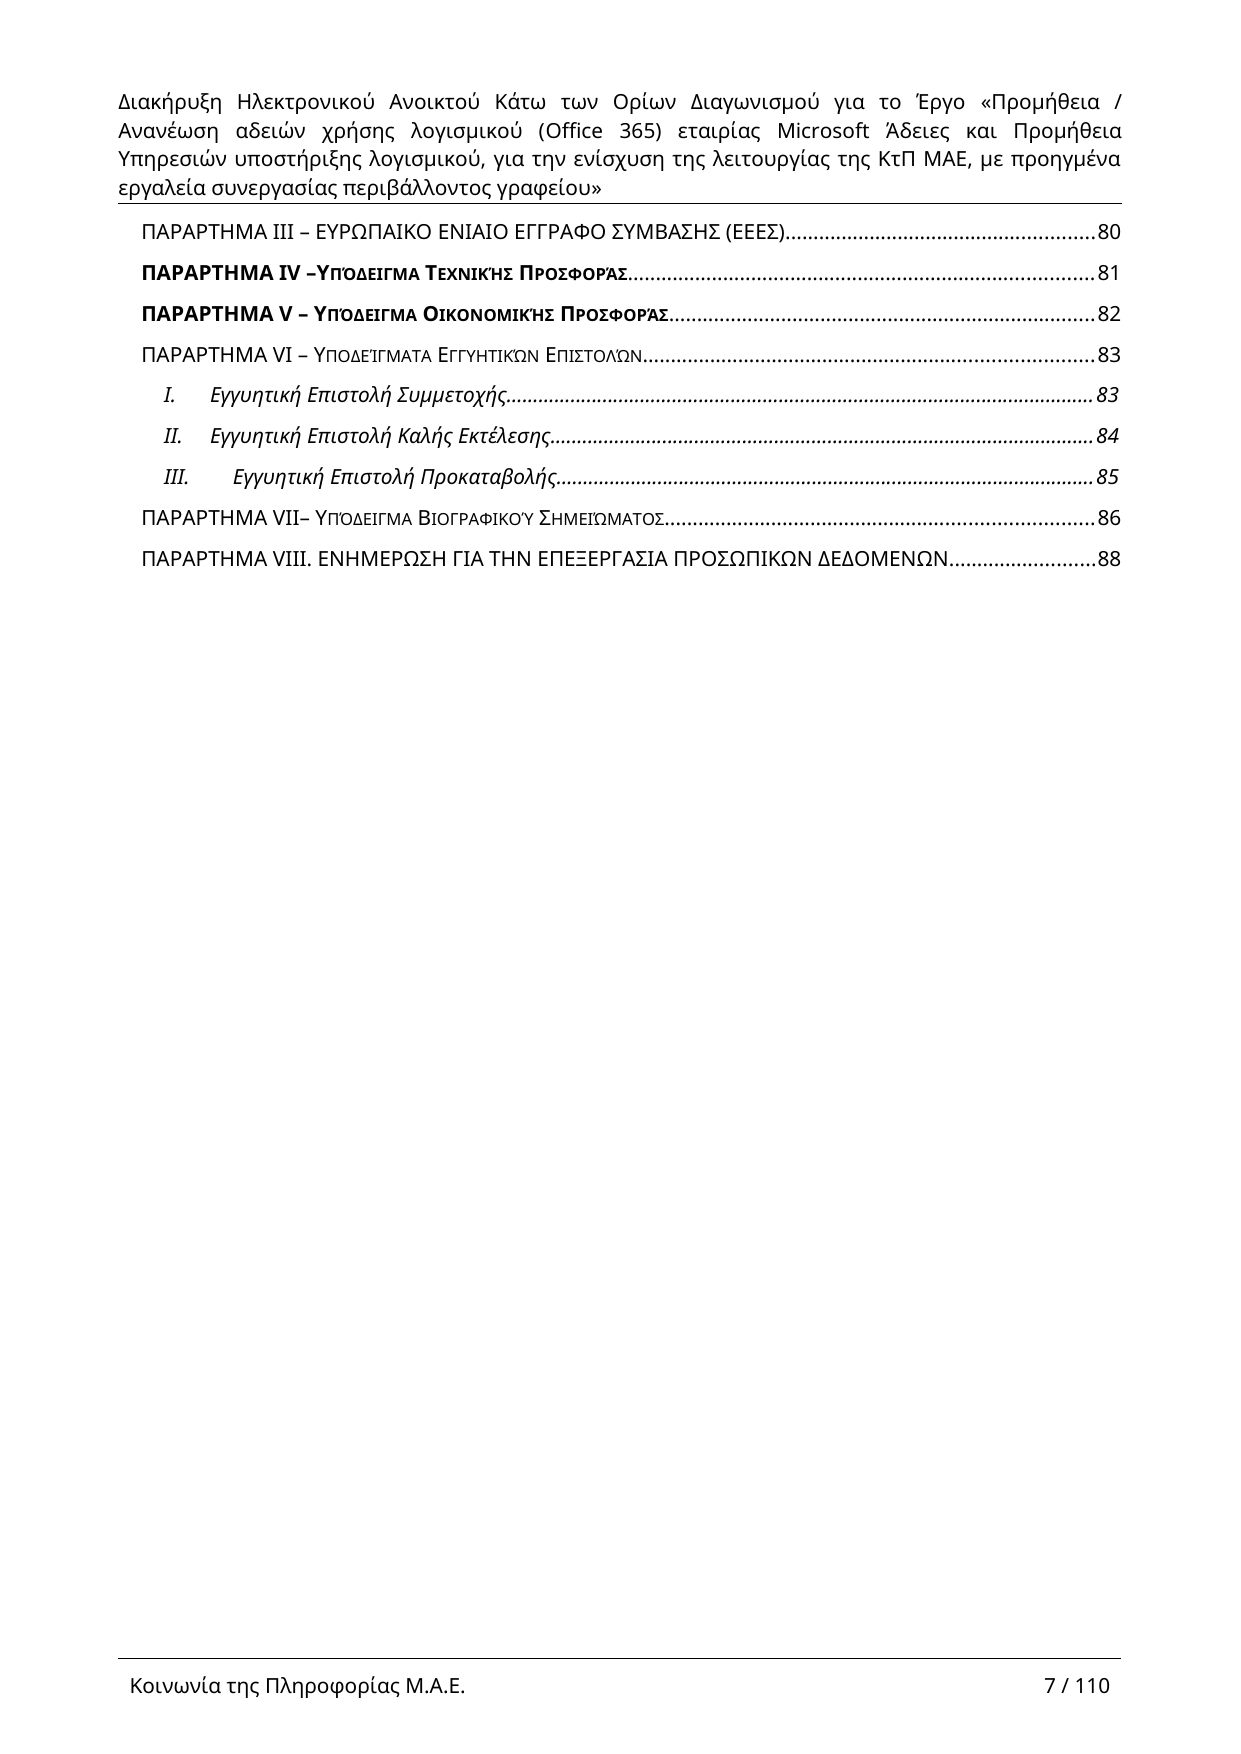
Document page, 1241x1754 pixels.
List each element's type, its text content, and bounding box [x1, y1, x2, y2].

text ΠΑΡΑΡΤΗΜΑ VIΙ– Υπόδειγμα Βιογραφικού Σημειώματος 86 [141, 503, 1122, 532]
text ΠΑΡΑΡΤΗΜΑ V – Υπόδειγμα Οικονομικής Προσφοράς 82 [141, 299, 1122, 327]
text II. Εγγυητική Επιστολή Καλής Εκτέλεσης 84 [164, 422, 1122, 450]
text III. Εγγυητική Επιστολή Προκαταβολής 85 [164, 462, 1122, 491]
text ΠΑΡΑΡΤΗΜΑ VI – Υποδείγματα Εγγυητικών Επιστολών 83 [141, 340, 1122, 368]
text I. Εγγυητική Επιστολή Συμμετοχής 83 [164, 381, 1122, 409]
text ΠΑΡΑΡΤΗΜΑ ΙII – ΕΥΡΩΠΑΙΚΟ ΕΝΙΑΙΟ ΕΓΓΡΑΦΟ ΣΥΜΒΑΣΗΣ (ΕΕΕΣ) 80 [141, 217, 1122, 245]
text ΠΑΡΑΡΤΗΜΑ VIΙΙ. ΕΝΗΜΕΡΩΣΗ ΓΙΑ ΤΗΝ ΕΠΕΞΕΡΓΑΣΙΑ ΠΡΟΣΩΠΙΚΩΝ ΔΕΔΟΜΕΝΩΝ 88 [141, 544, 1122, 573]
text ΠΑΡΑΡΤΗΜΑ ΙV –Υπόδειγμα Τεχνικής Προσφοράς 81 [141, 258, 1122, 286]
